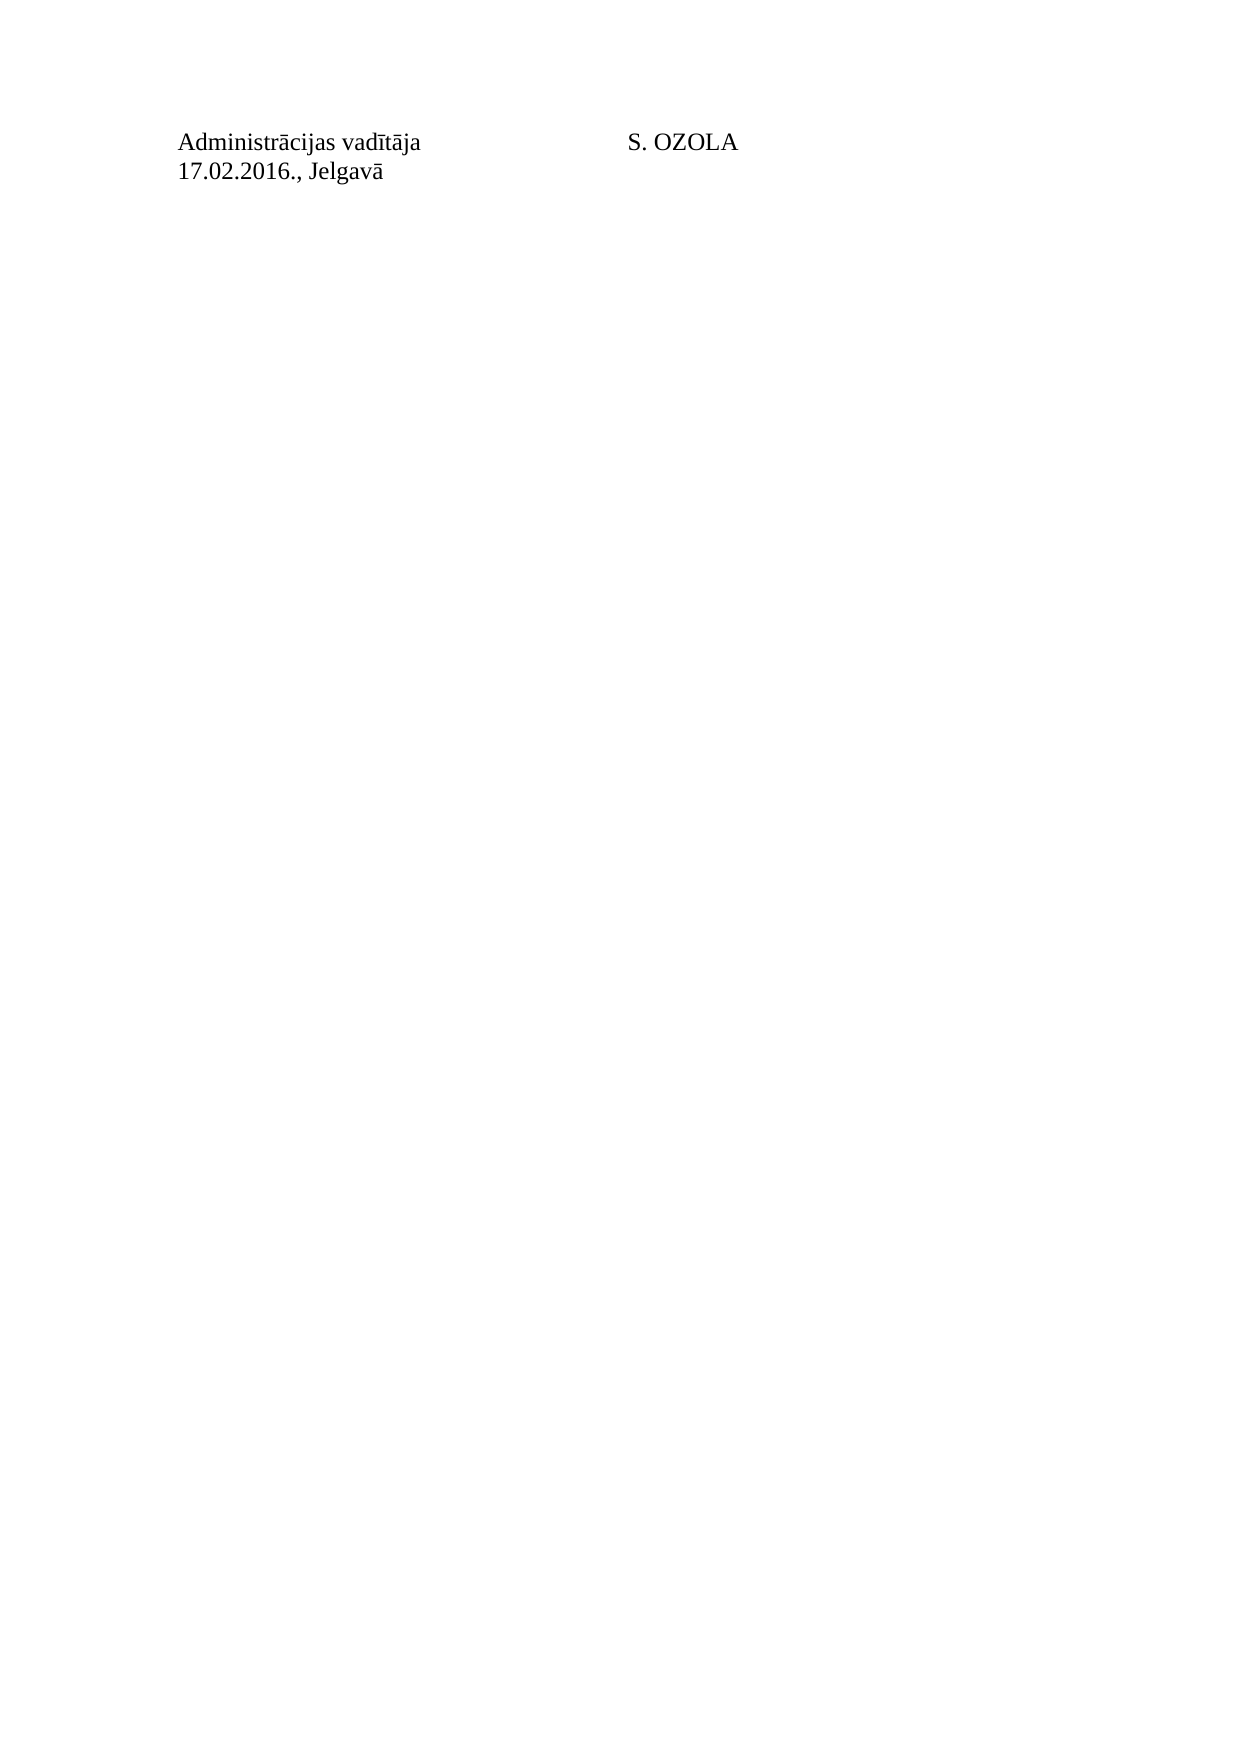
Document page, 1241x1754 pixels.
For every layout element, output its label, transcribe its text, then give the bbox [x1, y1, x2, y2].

text 17.02.2016., Jelgavā [177, 156, 1093, 185]
text Administrācijas vadītāja S. OZOLA [177, 127, 1093, 156]
